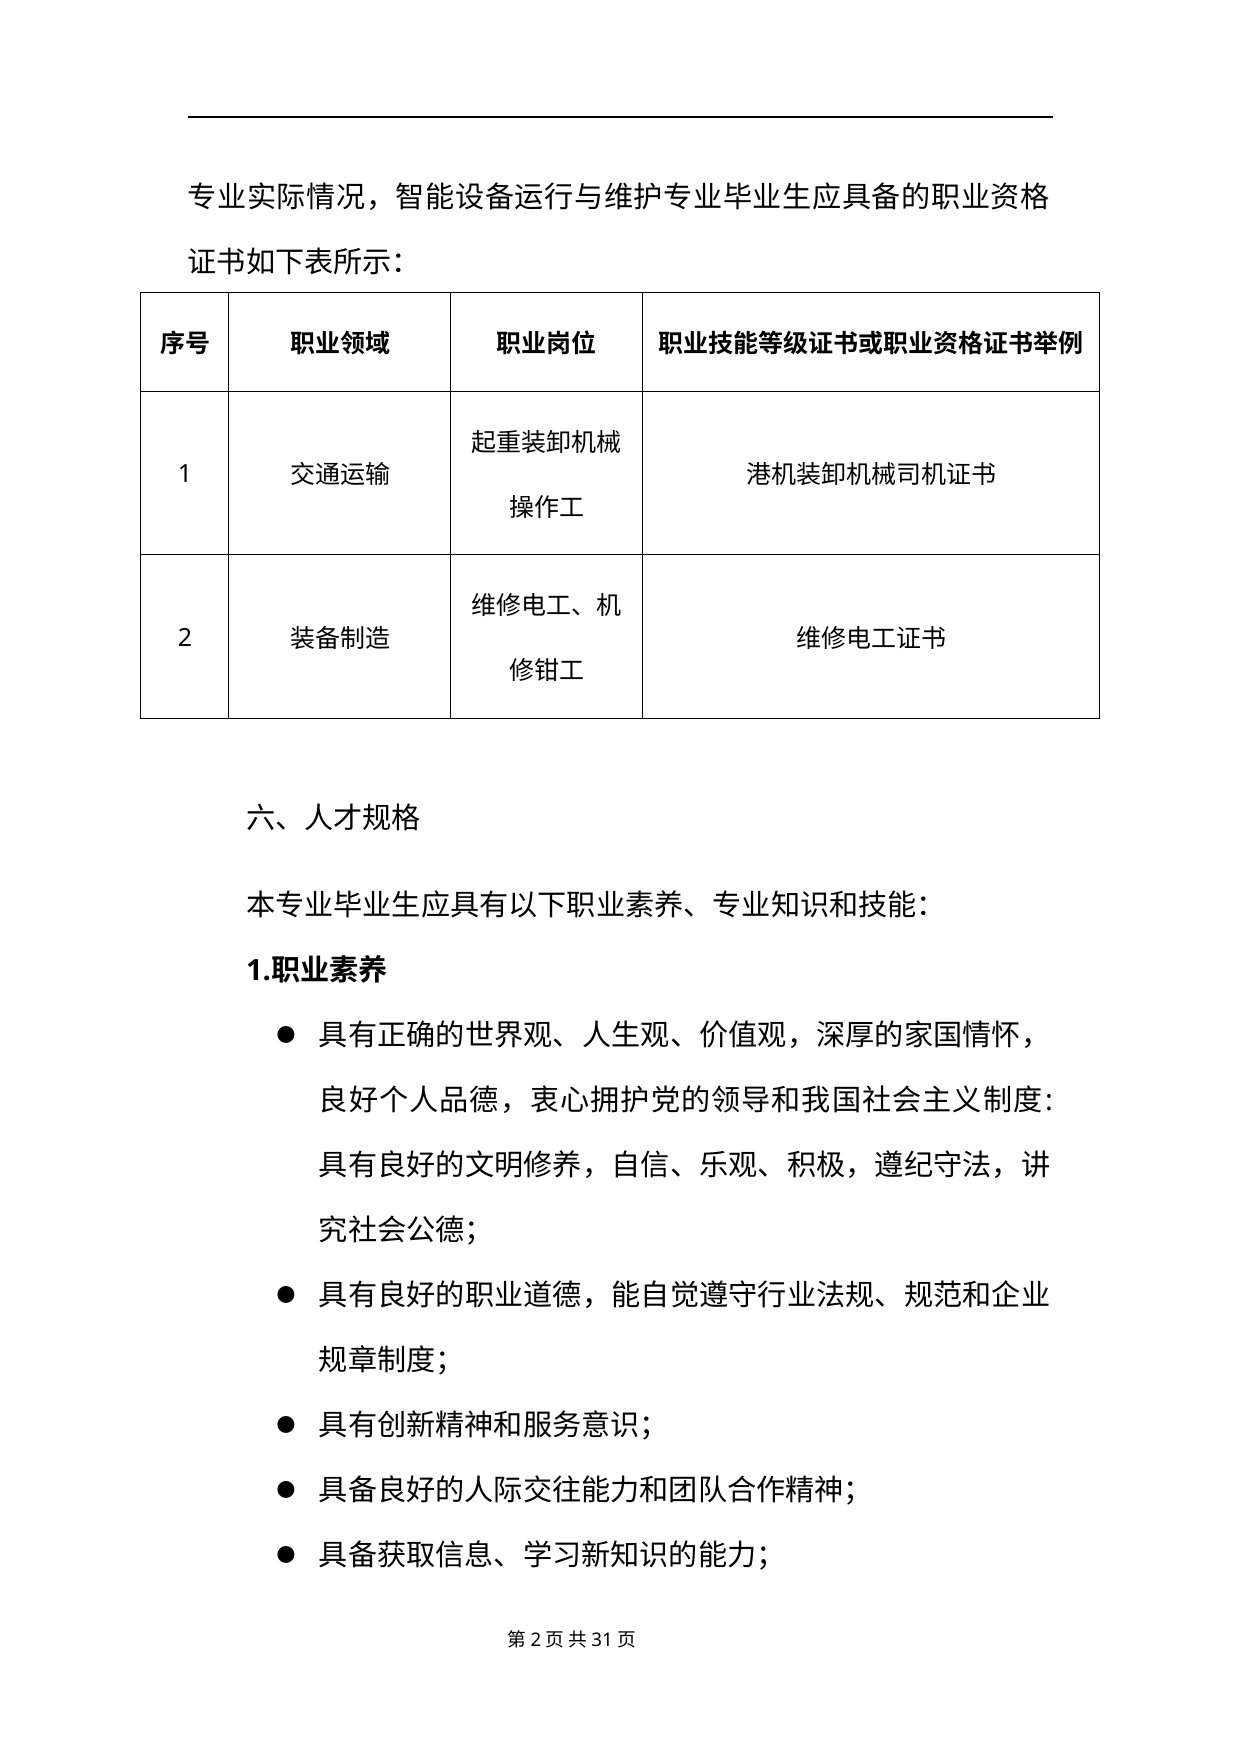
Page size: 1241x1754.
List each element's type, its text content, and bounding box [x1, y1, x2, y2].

subtitle 六、人才规格 [187, 784, 1053, 849]
table_header 职业技能等级证书或职业资格证书举例 [643, 293, 1099, 391]
text 1.职业素养 [187, 935, 1053, 1000]
table_header 职业领域 [229, 293, 450, 391]
list 具有正确的世界观、人生观、价值观，深厚的家国情怀，良好个人品德，衷心拥护党的领导和我国社会主义制度: 具有良好的文明修养，自信、乐观、积极，遵纪守法，讲究社会公德； [275, 1000, 1053, 1260]
list 具备获取信息、学习新知识的能力； [275, 1520, 1053, 1585]
table_header 职业岗位 [451, 293, 642, 391]
table_cell 维修电工、机修钳工 [451, 555, 642, 718]
list 具备良好的人际交往能力和团队合作精神； [275, 1455, 1053, 1520]
text 本专业毕业生应具有以下职业素养、专业知识和技能： [187, 870, 1053, 935]
table_cell 1 [141, 392, 228, 554]
table_header 序号 [141, 293, 228, 391]
table_cell 2 [141, 555, 228, 718]
list 具有良好的职业道德，能自觉遵守行业法规、规范和企业规章制度； [275, 1260, 1053, 1390]
table_cell 港机装卸机械司机证书 [643, 392, 1099, 554]
table_cell 维修电工证书 [643, 555, 1099, 718]
list 具有创新精神和服务意识； [275, 1390, 1053, 1455]
table_cell 起重装卸机械操作工 [451, 392, 642, 554]
table_cell 交通运输 [229, 392, 450, 554]
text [187, 162, 1053, 292]
table_cell 装备制造 [229, 555, 450, 718]
